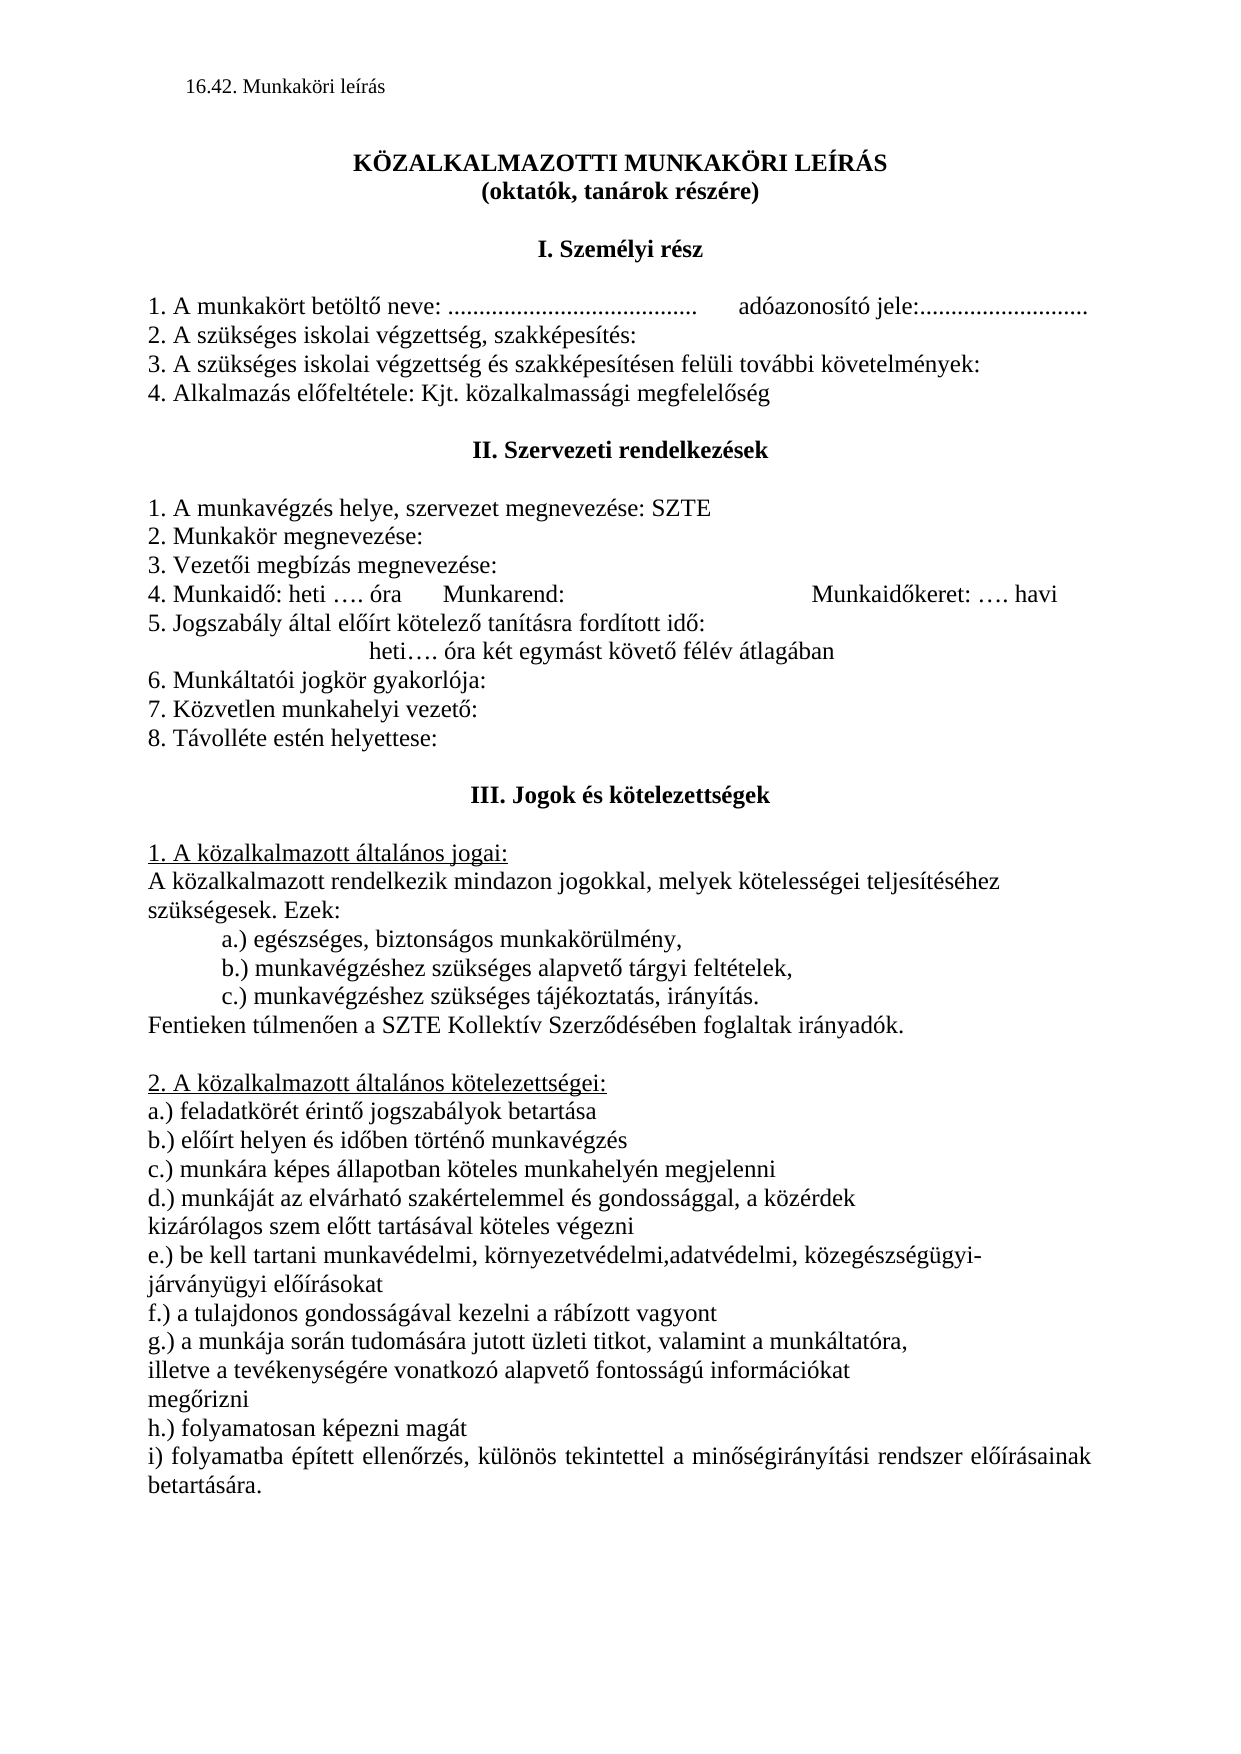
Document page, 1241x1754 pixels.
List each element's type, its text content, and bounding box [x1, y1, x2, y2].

text illetve a tevékenységére vonatkozó alapvető fontosságú információkat [148, 1355, 1093, 1384]
text 3. Vezetői megbízás megnevezése: [148, 550, 1093, 579]
text Fentieken túlmenően a SZTE Kollektív Szerződésében foglaltak irányadók. [148, 1010, 1093, 1039]
text (oktatók, tanárok részére) [148, 176, 1093, 205]
text 2. Munkakör megnevezése: [148, 521, 1093, 550]
text heti…. óra két egymást követő félév átlagában [295, 636, 1093, 665]
text III. Jogok és kötelezettségek [148, 780, 1093, 809]
text KÖZALKALMAZOTTI MUNKAKÖRI LEÍRÁS [148, 148, 1093, 176]
text 3. A szükséges iskolai végzettség és szakképesítésen felüli további követelmények: [148, 349, 1093, 378]
text 1. A munkavégzés helye, szervezet megnevezése: SZTE [148, 493, 1093, 521]
text i) folyamatba épített ellenőrzés, különös tekintettel a minőségirányítási rendszer előírásainak betartására. [148, 1441, 1093, 1499]
text h.) folyamatosan képezni magát [148, 1413, 1093, 1441]
text a.) egészséges, biztonságos munkakörülmény, [148, 924, 1093, 953]
text 1. A közalkalmazott általános jogai: [148, 838, 1093, 866]
text járványügyi előírásokat [148, 1269, 1093, 1298]
text c.) munkára képes állapotban köteles munkahelyén megjelenni [148, 1154, 1093, 1183]
text b.) munkavégzéshez szükséges alapvető tárgyi feltételek, [148, 953, 1093, 981]
text f.) a tulajdonos gondosságával kezelni a rábízott vagyont [148, 1298, 1093, 1326]
text d.) munkáját az elvárható szakértelemmel és gondossággal, a közérdek [148, 1183, 1093, 1211]
text megőrizni [148, 1384, 1093, 1413]
text 7. Közvetlen munkahelyi vezető: [148, 694, 1093, 723]
text a.) feladatkörét érintő jogszabályok betartása [148, 1096, 1093, 1125]
text 2. A szükséges iskolai végzettség, szakképesítés: [148, 320, 1093, 349]
text e.) be kell tartani munkavédelmi, környezetvédelmi,adatvédelmi, közegészségügyi- [148, 1240, 1093, 1269]
text g.) a munkája során tudomására jutott üzleti titkot, valamint a munkáltatóra, [148, 1326, 1093, 1355]
text I. Személyi rész [148, 234, 1093, 263]
text szükségesek. Ezek: [148, 895, 1093, 924]
text 1. A munkakört betöltő neve: ........................................ adóazonosító jele:........................... [148, 291, 1093, 320]
text 4. Alkalmazás előfeltétele: Kjt. közalkalmassági megfelelőség [148, 378, 1093, 406]
text 4. Munkaidő: heti …. óra Munkarend: Munkaidőkeret: …. havi [148, 579, 1093, 608]
text II. Szervezeti rendelkezések [148, 435, 1093, 464]
text 5. Jogszabály által előírt kötelező tanításra fordított idő: [148, 608, 1093, 636]
text 2. A közalkalmazott általános kötelezettségei: [148, 1068, 1093, 1096]
text kizárólagos szem előtt tartásával köteles végezni [148, 1211, 1093, 1240]
text b.) előírt helyen és időben történő munkavégzés [148, 1125, 1093, 1154]
text 8. Távolléte estén helyettese: [148, 723, 1093, 751]
text 6. Munkáltatói jogkör gyakorlója: [148, 665, 1093, 694]
text A közalkalmazott rendelkezik mindazon jogokkal, melyek kötelességei teljesítéséhez [148, 866, 1093, 895]
text c.) munkavégzéshez szükséges tájékoztatás, irányítás. [148, 981, 1093, 1010]
